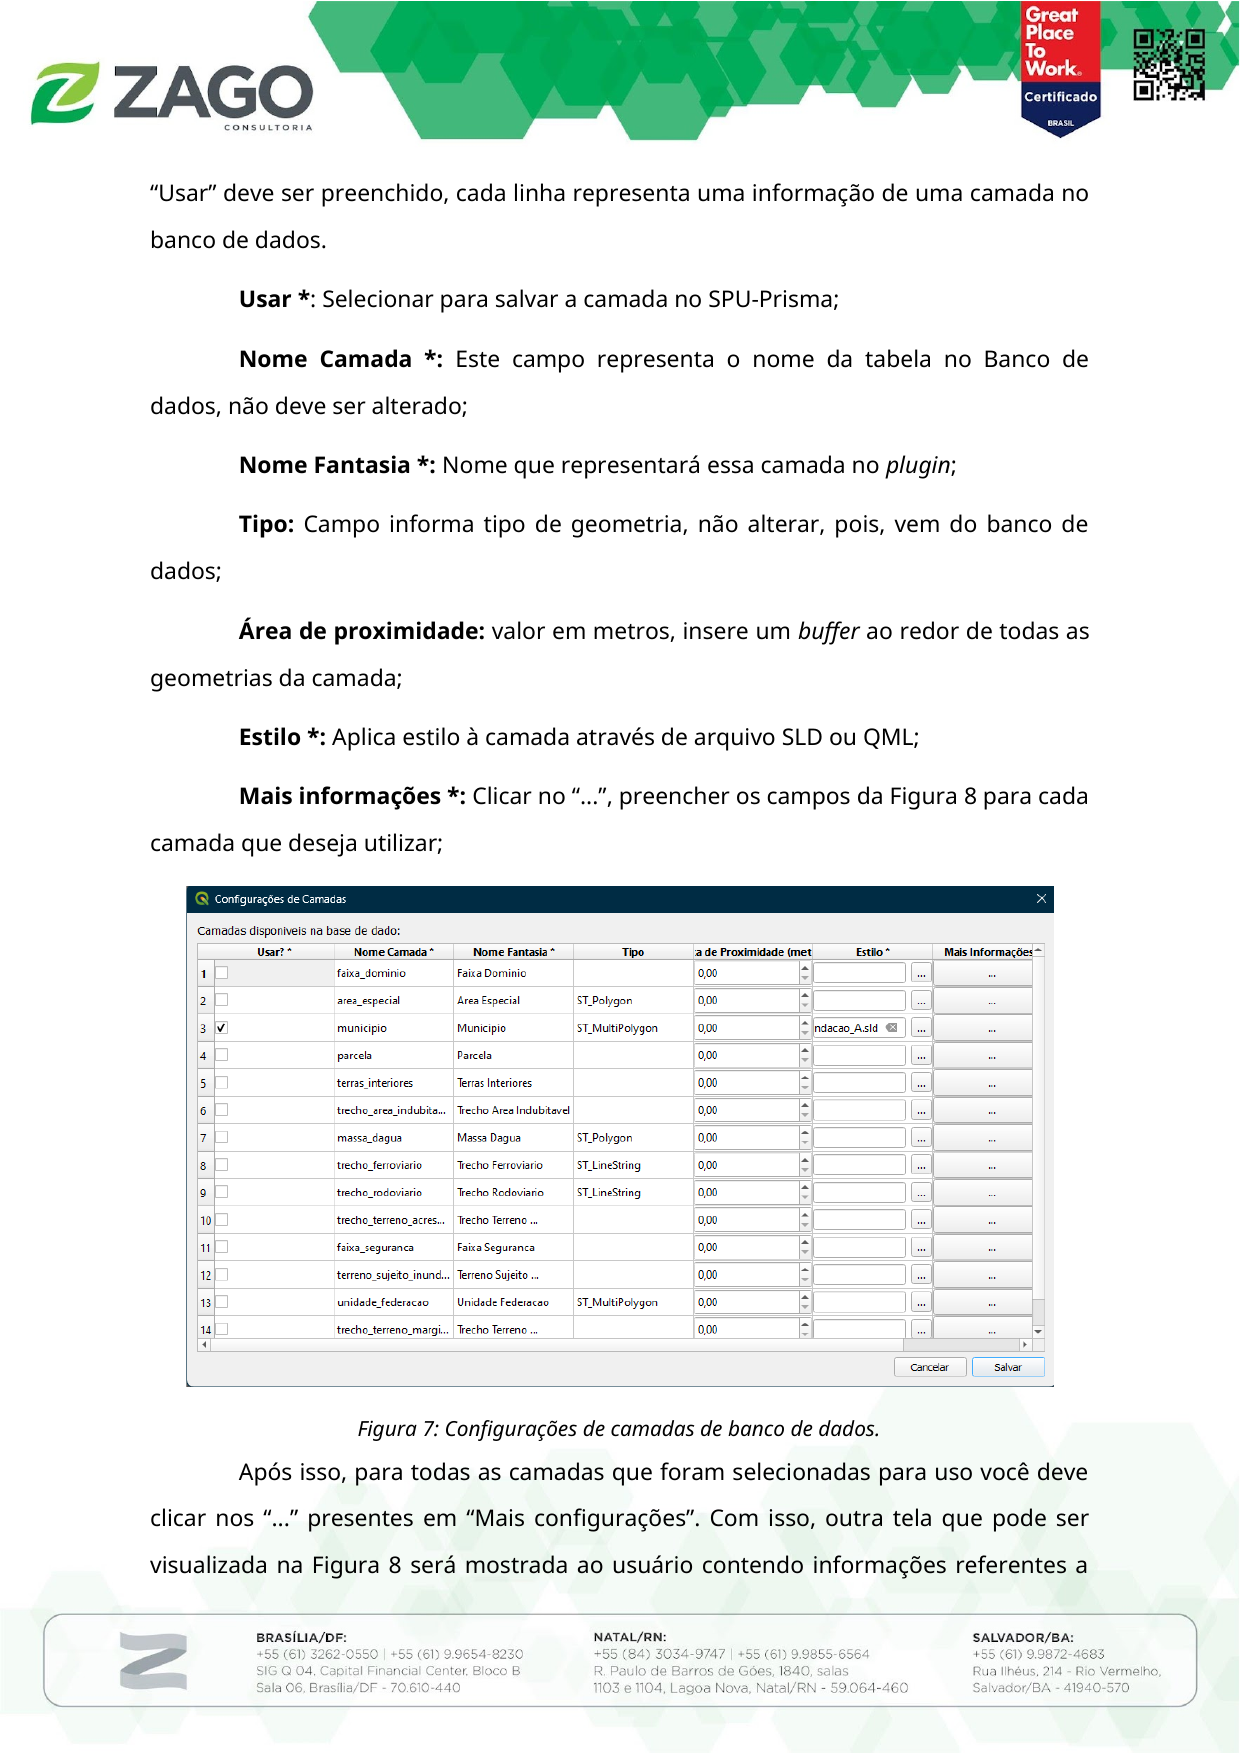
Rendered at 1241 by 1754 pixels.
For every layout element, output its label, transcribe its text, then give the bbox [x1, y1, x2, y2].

text Nome Fantasia *: Nome que representará essa camada no plugin; [150, 449, 1090, 480]
text Estilo *: Aplica estilo à camada através de arquivo SLD ou QML; [150, 721, 1090, 752]
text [150, 177, 1090, 255]
text Área de proximidade: valor em metros, insere um buffer ao redor de todas as geometrias da camada; [150, 614, 1090, 693]
text Tipo: Campo informa tipo de geometria, não alterar, pois, vem do banco de dados; [150, 508, 1090, 586]
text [150, 1456, 1090, 1581]
text Usar *: Selecionar para salvar a camada no SPU-Prisma; [150, 283, 1090, 314]
text Mais informações *: Clicar no “...”, preencher os campos da Figura 8 para cada camada que deseja utilizar; [150, 780, 1090, 858]
text Figura 7: Configurações de camadas de banco de dados. [150, 1414, 1090, 1443]
picture [0, 1, 1240, 1753]
text Nome Camada *: Este campo representa o nome da tabela no Banco de dados, não deve ser alterado; [150, 343, 1090, 421]
